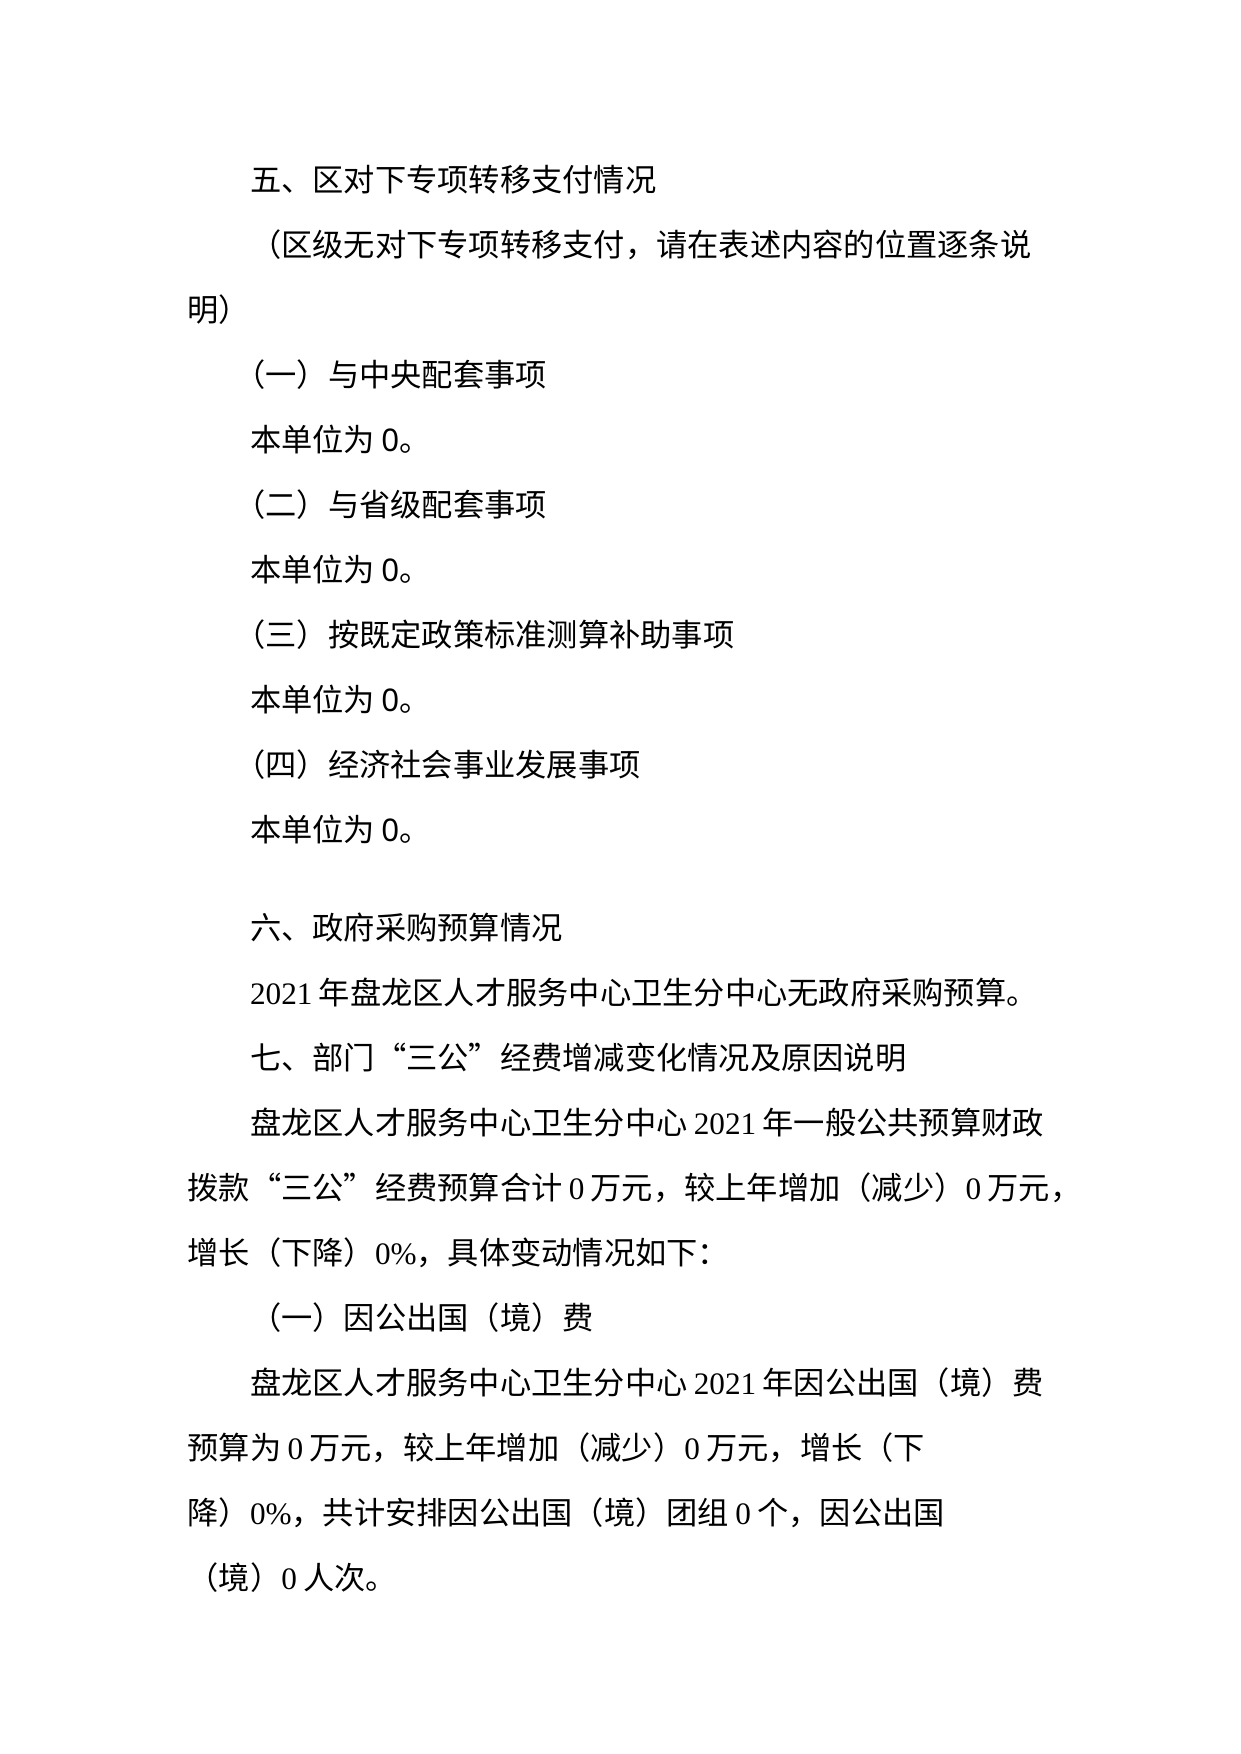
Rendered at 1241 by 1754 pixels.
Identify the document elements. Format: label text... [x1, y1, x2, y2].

text （区级无对下专项转移支付，请在表述内容的位置逐条说明） [187, 211, 1053, 341]
text （四）经济社会事业发展事项 [187, 731, 1053, 796]
text （三）按既定政策标准测算补助事项 [187, 601, 1053, 666]
text （一）与中央配套事项 [187, 341, 1053, 406]
text （二）与省级配套事项 [187, 471, 1053, 536]
text 2021年盘龙区人才服务中心卫生分中心无政府采购预算。 [187, 958, 1053, 1023]
text 本单位为0。 [187, 406, 1053, 471]
text 本单位为0。 [187, 666, 1053, 731]
text 本单位为0。 [187, 536, 1053, 601]
text 五、区对下专项转移支付情况 [187, 146, 1053, 211]
text 本单位为0。 [187, 796, 1053, 861]
text （一）因公出国（境）费 [187, 1283, 1053, 1348]
text 六、政府采购预算情况 [187, 893, 1053, 958]
text 盘龙区人才服务中心卫生分中心2021年因公出国（境）费预算为0万元，较上年增加（减少）0万元，增长（下降）0%，共计安排因公出国（境）团组0个，因公出国（境）0人次。 [187, 1348, 1053, 1608]
text 七、部门“三公”经费增减变化情况及原因说明 [187, 1023, 1053, 1088]
text 盘龙区人才服务中心卫生分中心2021年一般公共预算财政拨款“三公”经费预算合计0万元，较上年增加（减少）0万元，增长（下降）0%，具体变动情况如下： [187, 1088, 1053, 1283]
